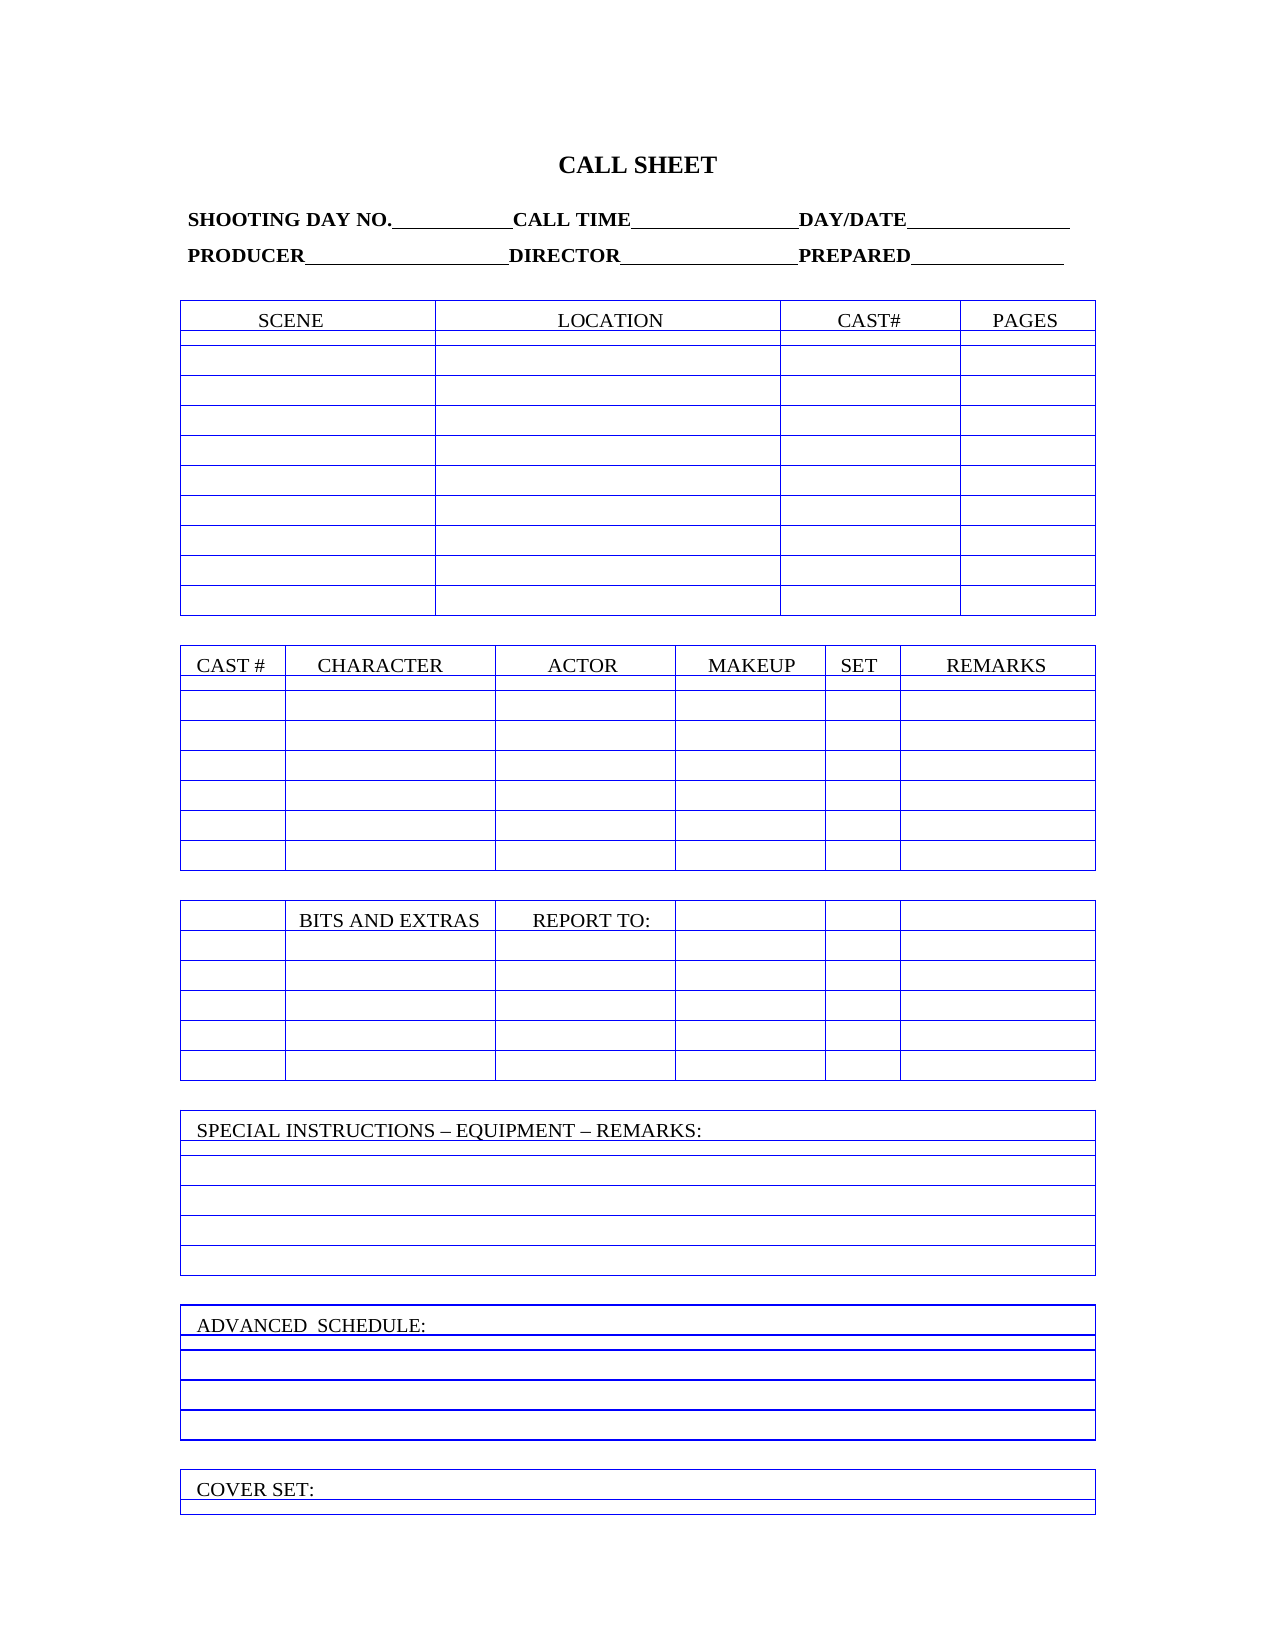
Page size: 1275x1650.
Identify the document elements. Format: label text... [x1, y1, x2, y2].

table_cell [436, 331, 780, 345]
table_header CHARACTER [286, 646, 495, 675]
table_cell [901, 841, 1095, 870]
table_cell [826, 931, 900, 960]
table_cell [496, 931, 675, 960]
table_cell [826, 961, 900, 990]
table_cell [826, 841, 900, 870]
table_header [901, 901, 1095, 930]
table_cell [286, 1021, 495, 1050]
table_cell [826, 781, 900, 810]
table_cell [436, 376, 780, 405]
table_cell [826, 1021, 900, 1050]
table_header BITS AND EXTRAS [286, 901, 495, 930]
table_cell [181, 991, 285, 1020]
table_cell [181, 466, 435, 495]
table_cell [181, 811, 285, 840]
table_cell [181, 331, 435, 345]
table_cell [676, 676, 825, 690]
table_cell [901, 931, 1095, 960]
table_header COVER SET: [181, 1470, 1095, 1499]
table_cell [901, 961, 1095, 990]
table_cell [496, 961, 675, 990]
table_cell [496, 1021, 675, 1050]
table_cell [676, 931, 825, 960]
table_cell [676, 1021, 825, 1050]
table_cell [181, 1500, 1095, 1514]
table_cell [181, 691, 285, 720]
table_cell [181, 961, 285, 990]
table_cell [286, 961, 495, 990]
table_cell [496, 811, 675, 840]
table_cell [676, 811, 825, 840]
table_header SET [826, 646, 900, 675]
table_cell [676, 691, 825, 720]
table_cell [436, 586, 780, 615]
table_cell [181, 496, 435, 525]
table_cell [826, 811, 900, 840]
table_cell [436, 496, 780, 525]
table_cell [181, 346, 435, 375]
table_cell [181, 586, 435, 615]
table_cell [901, 811, 1095, 840]
table_cell [496, 691, 675, 720]
table_cell [181, 1021, 285, 1050]
table_cell [436, 526, 780, 555]
table_cell [676, 1051, 825, 1080]
table_cell [181, 1336, 1095, 1349]
table_cell [286, 931, 495, 960]
table_cell [961, 466, 1095, 495]
table_header [676, 901, 825, 930]
table_cell [436, 436, 780, 465]
table_header ADVANCED SCHEDULE: [181, 1306, 1095, 1334]
table_header SPECIAL INSTRUCTIONS – EQUIPMENT – REMARKS: [181, 1111, 1095, 1139]
table_cell [181, 556, 435, 585]
text SHOOTING DAY NO. CALL TIME DAY/DATE [169, 208, 1088, 231]
table_cell [496, 841, 675, 870]
table_cell [181, 1156, 1095, 1184]
table_cell [961, 406, 1095, 435]
table_cell [676, 751, 825, 780]
table_cell [826, 991, 900, 1020]
table_cell [781, 406, 960, 435]
table_cell [496, 721, 675, 750]
table_cell [901, 991, 1095, 1020]
table_cell [676, 961, 825, 990]
table_cell [961, 331, 1095, 345]
table_cell [181, 1411, 1095, 1439]
table_cell [496, 751, 675, 780]
table_cell [781, 376, 960, 405]
table_header CAST # [181, 646, 285, 675]
table_header [181, 901, 285, 930]
table_cell [901, 1051, 1095, 1080]
table_cell [826, 721, 900, 750]
table_cell [901, 676, 1095, 690]
table_cell [181, 721, 285, 750]
table_cell [961, 496, 1095, 525]
table_cell [286, 691, 495, 720]
table_cell [901, 751, 1095, 780]
table_cell [961, 436, 1095, 465]
table_cell [781, 466, 960, 495]
text PRODUCER DIRECTOR PREPARED [187, 244, 1108, 267]
table_cell [496, 676, 675, 690]
table_cell [286, 811, 495, 840]
table_cell [826, 676, 900, 690]
table_cell [181, 1246, 1095, 1274]
table_cell [181, 841, 285, 870]
table_cell [781, 346, 960, 375]
table_cell [286, 721, 495, 750]
table_cell [781, 331, 960, 345]
table_cell [286, 751, 495, 780]
table_cell [961, 526, 1095, 555]
table_cell [181, 526, 435, 555]
table_cell [676, 991, 825, 1020]
table_header PAGES [961, 301, 1095, 330]
table_cell [286, 676, 495, 690]
table_cell [676, 841, 825, 870]
table_cell [676, 781, 825, 810]
table_cell [181, 376, 435, 405]
table_cell [826, 691, 900, 720]
table_cell [181, 1351, 1095, 1379]
table_cell [181, 436, 435, 465]
table_cell [826, 751, 900, 780]
table_header REMARKS [901, 646, 1095, 675]
table_cell [286, 781, 495, 810]
table_cell [781, 556, 960, 585]
table_cell [496, 781, 675, 810]
table_cell [181, 676, 285, 690]
table_cell [436, 556, 780, 585]
table_cell [676, 721, 825, 750]
table_cell [436, 406, 780, 435]
table_cell [181, 1051, 285, 1080]
table_cell [496, 1051, 675, 1080]
table_cell [961, 556, 1095, 585]
table_cell [181, 931, 285, 960]
table_cell [286, 1051, 495, 1080]
table_cell [826, 1051, 900, 1080]
table_cell [436, 346, 780, 375]
table_cell [781, 496, 960, 525]
table_cell [961, 376, 1095, 405]
table_cell [181, 1381, 1095, 1409]
table_cell [181, 1186, 1095, 1214]
table_cell [181, 1216, 1095, 1244]
table_header ACTOR [496, 646, 675, 675]
table_cell [781, 586, 960, 615]
table_header MAKEUP [676, 646, 825, 675]
table_cell [181, 406, 435, 435]
table_cell [901, 691, 1095, 720]
table_cell [436, 466, 780, 495]
table_header LOCATION [436, 301, 780, 330]
table_cell [901, 721, 1095, 750]
text CALL SHEET [169, 150, 1107, 179]
table_cell [961, 346, 1095, 375]
table_cell [961, 586, 1095, 615]
table_header CAST# [781, 301, 960, 330]
table_cell [181, 751, 285, 780]
table_cell [181, 781, 285, 810]
table_cell [286, 991, 495, 1020]
table_header REPORT TO: [496, 901, 675, 930]
table_header [826, 901, 900, 930]
table_cell [901, 781, 1095, 810]
table_cell [496, 991, 675, 1020]
table_cell [901, 1021, 1095, 1050]
table_header SCENE [181, 301, 435, 330]
table_cell [286, 841, 495, 870]
table_cell [781, 526, 960, 555]
table_cell [781, 436, 960, 465]
table_cell [181, 1141, 1095, 1154]
